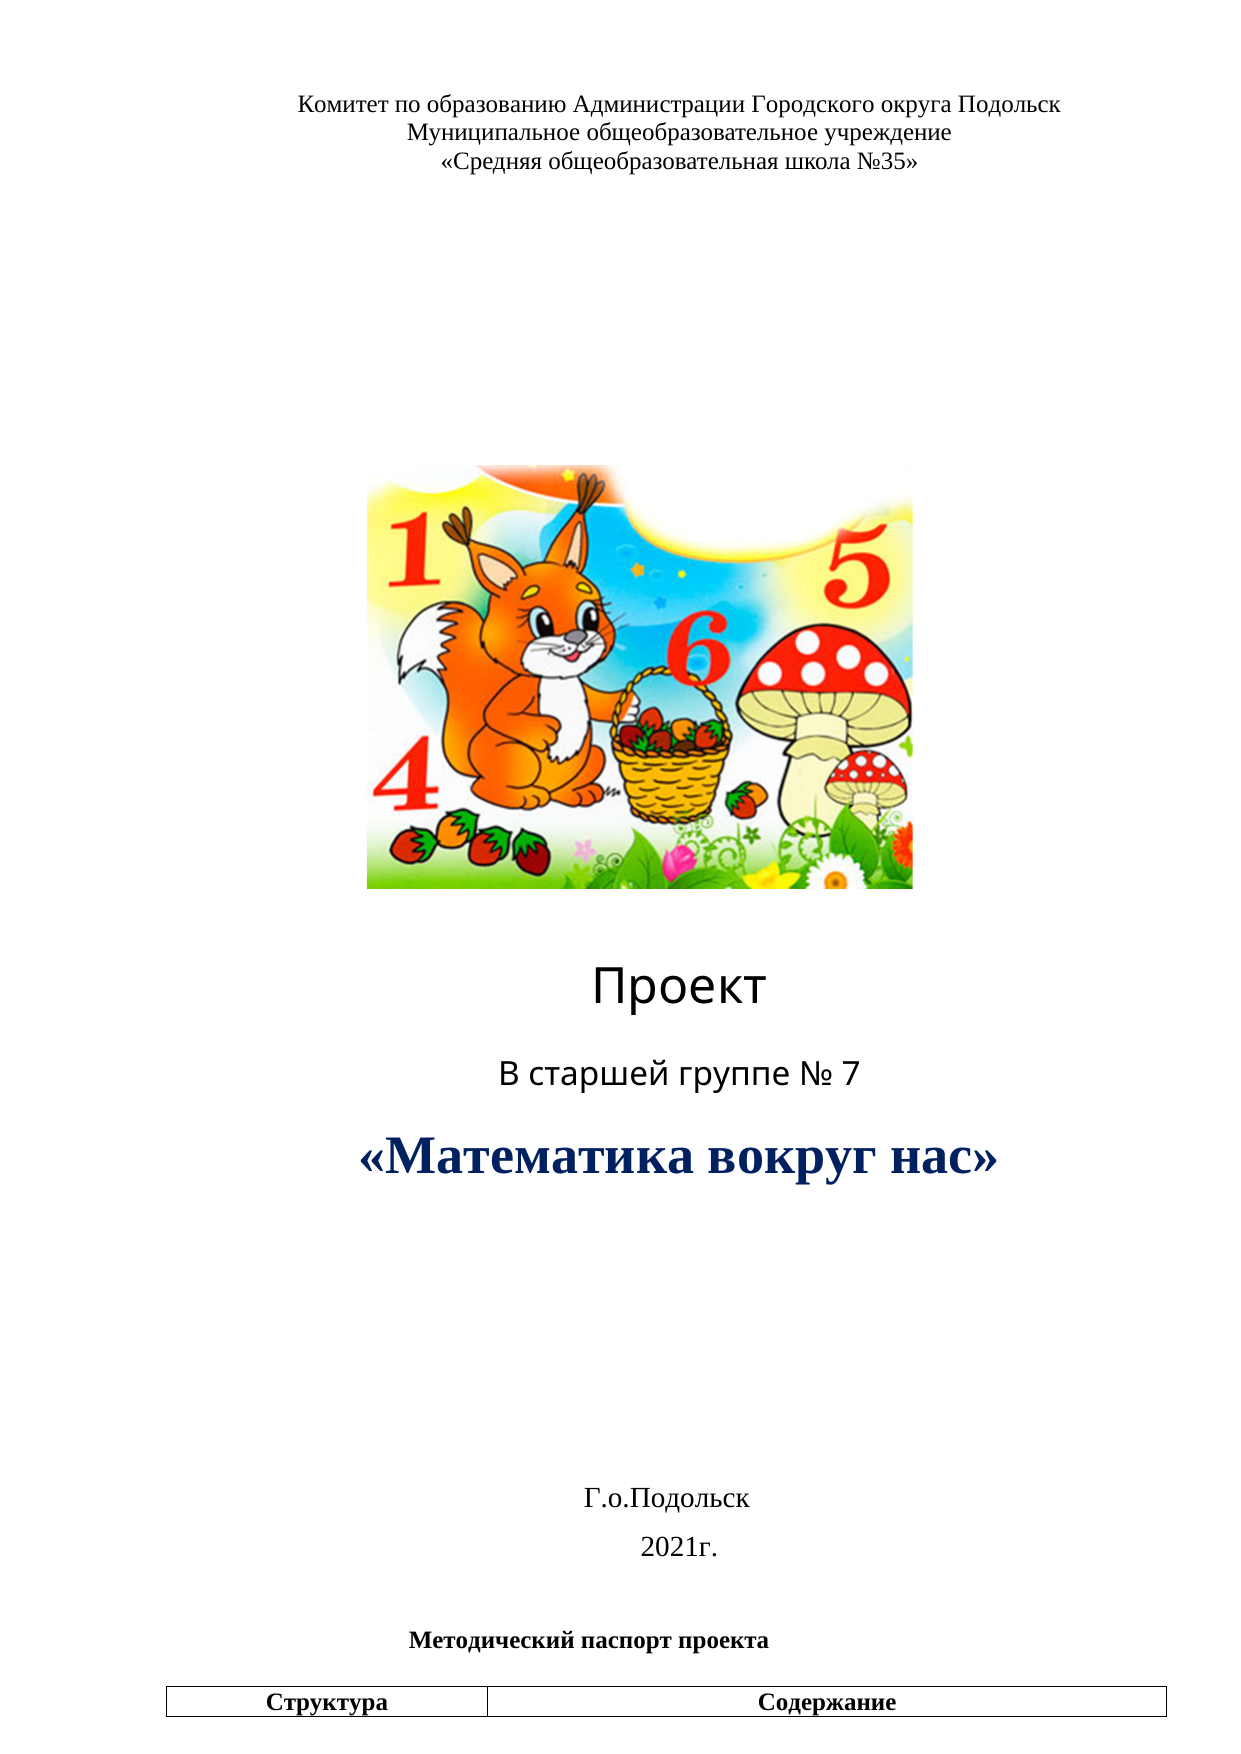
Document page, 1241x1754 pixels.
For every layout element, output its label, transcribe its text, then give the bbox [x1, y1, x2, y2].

text В старшей группе № 7 [177, 1049, 1181, 1095]
text «Средняя общеобразовательная школа №35» [177, 146, 1181, 175]
text Проект [177, 950, 1181, 1018]
text «Математика вокруг нас» [177, 1123, 1181, 1185]
text Муниципальное общеобразовательное учреждение [177, 117, 1181, 146]
picture [366, 465, 913, 889]
table_header Содержание [488, 1687, 1166, 1716]
text 2021г. [177, 1529, 1181, 1562]
text Комитет по образованию Администрации Городского округа Подольск [177, 89, 1181, 117]
text Методический паспорт проекта [177, 1625, 1181, 1654]
table_header Структура [167, 1687, 487, 1716]
text Г.о.Подольск [177, 1480, 1181, 1513]
